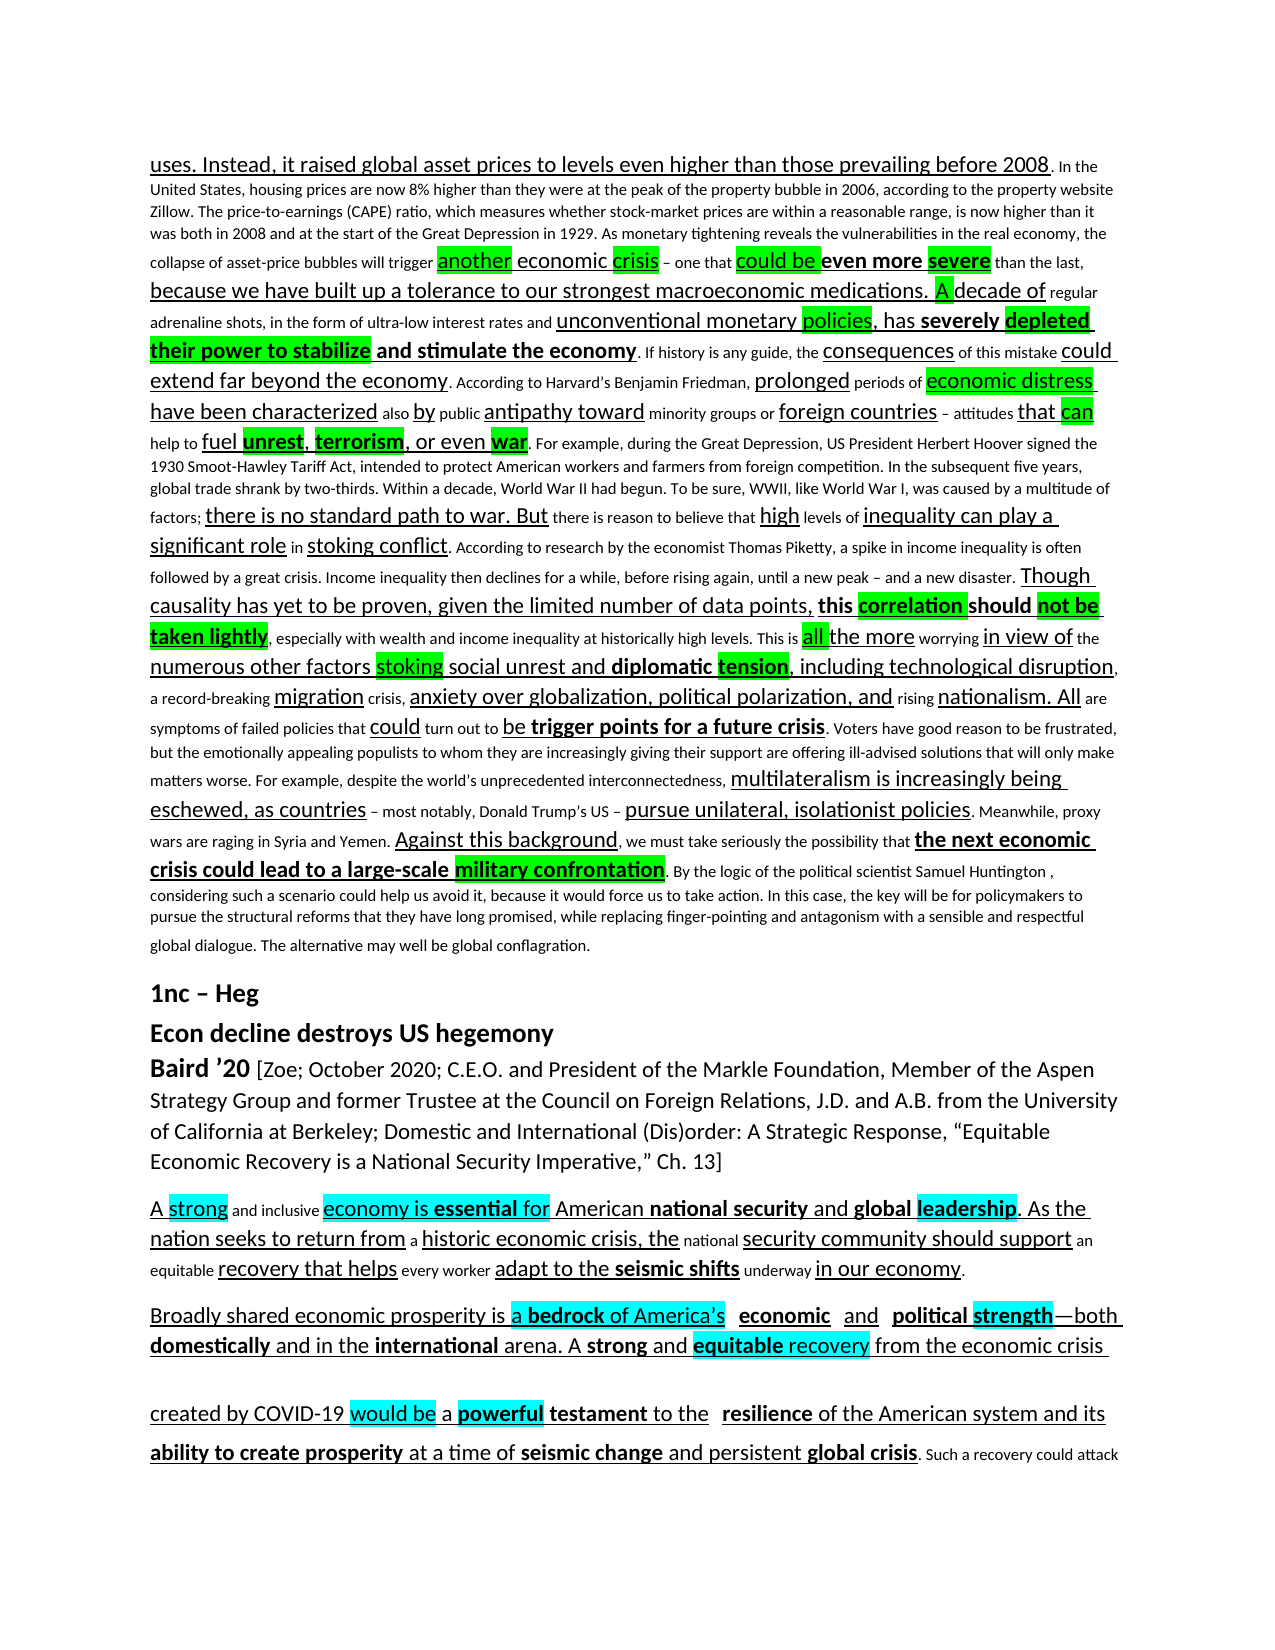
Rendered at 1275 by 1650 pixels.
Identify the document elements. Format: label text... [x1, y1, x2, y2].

text A strong and inclusive economy is essential for American national security and global leadership. As the nation seeks to return from a historic economic crisis, the national security community should support an equitable recovery that helps every worker adapt to the seismic shifts underway in our economy. [150, 1194, 1125, 1282]
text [150, 150, 1125, 957]
text Baird ’20 [Zoe; October 2020; C.E.O. and President of the Markle Foundation, Member of the Aspen Strategy Group and former Trustee at the Council on Foreign Relations, J.D. and A.B. from the University of California at Berkeley; Domestic and International (Dis)order: A Strategic Response, “Equitable Economic Recovery is a National Security Imperative,” Ch. 13] [150, 1051, 1125, 1175]
subtitle Econ decline destroys US hegemony [150, 1016, 1125, 1049]
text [150, 1301, 1125, 1467]
subtitle 1nc – Heg [150, 976, 1125, 1009]
